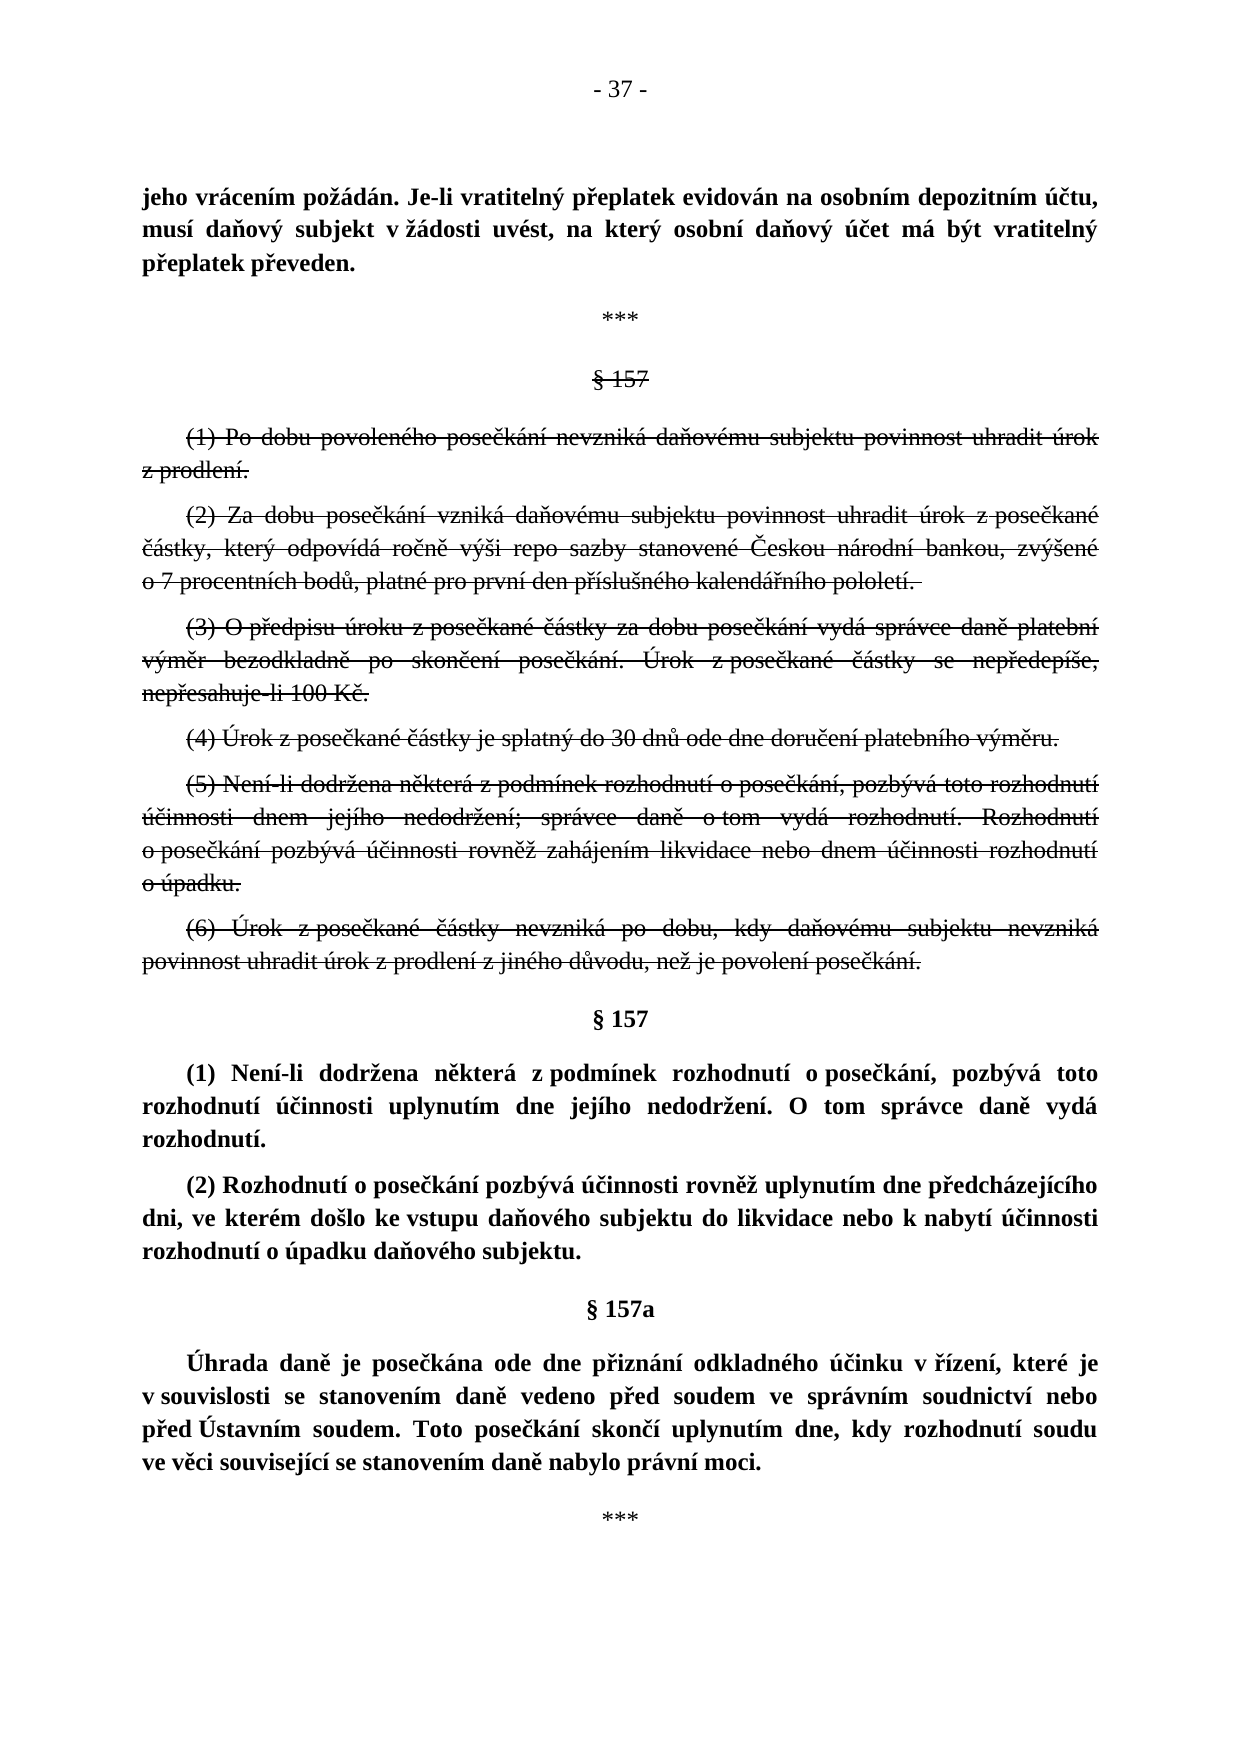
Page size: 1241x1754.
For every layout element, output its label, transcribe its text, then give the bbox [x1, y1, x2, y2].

text (3) O předpisu úroku z posečkané částky za dobu posečkání vydá správce daně platební výměr bezodkladně po skončení posečkání. Úrok z posečkané částky se nepředepíše, nepřesahuje-li 100 Kč. [142, 662, 1098, 707]
text § 157 [142, 1004, 1098, 1033]
text (3) O předpisu úroku z posečkané částky za dobu posečkání vydá správce daně platební výměr bezodkladně po skončení posečkání. Úrok z posečkané částky se nepředepíše, nepřesahuje-li 100 Kč. [142, 612, 1098, 660]
text *** [142, 306, 1098, 334]
text (2) Za dobu posečkání vzniká daňovému subjektu povinnost uhradit úrok z posečkané částky, který odpovídá ročně výši repo sazby stanovené Českou národní bankou, zvýšené o 7 procentních bodů, platné pro první den příslušného kalendářního pololetí. [142, 500, 1098, 549]
text (4) Úrok z posečkané částky je splatný do 30 dnů ode dne doručení platebního výměru. [142, 723, 1098, 752]
text (1) Není-li dodržena některá z podmínek rozhodnutí o posečkání, pozbývá toto rozhodnutí účinnosti uplynutím dne jejího nedodržení. O tom správce daně vydá rozhodnutí. [142, 1058, 1098, 1153]
text (6) Úrok z posečkané částky nevzniká po dobu, kdy daňovému subjektu nevzniká povinnost uhradit úrok z prodlení z jiného důvodu, než je povolení posečkání. [142, 913, 1098, 975]
text (1) Po dobu povoleného posečkání nevzniká daňovému subjektu povinnost uhradit úrok z prodlení. [142, 422, 1098, 483]
text § 157a [142, 1294, 1098, 1323]
text (5) Není-li dodržena některá z podmínek rozhodnutí o posečkání, pozbývá toto rozhodnutí účinnosti dnem jejího nedodržení; správce daně o tom vydá rozhodnutí. Rozhodnutí o posečkání pozbývá účinnosti rovněž zahájením likvidace nebo dnem účinnosti rozhodnutí o úpadku. [142, 769, 1098, 817]
text Úhrada daně je posečkána ode dne přiznání odkladného účinku v řízení, které je v souvislosti se stanovením daně vedeno před soudem ve správním soudnictví nebo před Ústavním soudem. Toto posečkání skončí uplynutím dne, kdy rozhodnutí soudu ve věci související se stanovením daně nabylo právní moci. [142, 1348, 1098, 1476]
text § 157 [142, 364, 1098, 392]
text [142, 182, 1098, 276]
text (2) Rozhodnutí o posečkání pozbývá účinnosti rovněž uplynutím dne předcházejícího dni, ve kterém došlo ke vstupu daňového subjektu do likvidace nebo k nabytí účinnosti rozhodnutí o úpadku daňového subjektu. [142, 1170, 1098, 1265]
text (2) Za dobu posečkání vzniká daňovému subjektu povinnost uhradit úrok z posečkané částky, který odpovídá ročně výši repo sazby stanovené Českou národní bankou, zvýšené o 7 procentních bodů, platné pro první den příslušného kalendářního pololetí. [142, 550, 1098, 595]
text (5) Není-li dodržena některá z podmínek rozhodnutí o posečkání, pozbývá toto rozhodnutí účinnosti dnem jejího nedodržení; správce daně o tom vydá rozhodnutí. Rozhodnutí o posečkání pozbývá účinnosti rovněž zahájením likvidace nebo dnem účinnosti rozhodnutí o úpadku. [142, 819, 1098, 851]
text (5) Není-li dodržena některá z podmínek rozhodnutí o posečkání, pozbývá toto rozhodnutí účinnosti dnem jejího nedodržení; správce daně o tom vydá rozhodnutí. Rozhodnutí o posečkání pozbývá účinnosti rovněž zahájením likvidace nebo dnem účinnosti rozhodnutí o úpadku. [142, 852, 1098, 897]
text *** [142, 1505, 1098, 1534]
